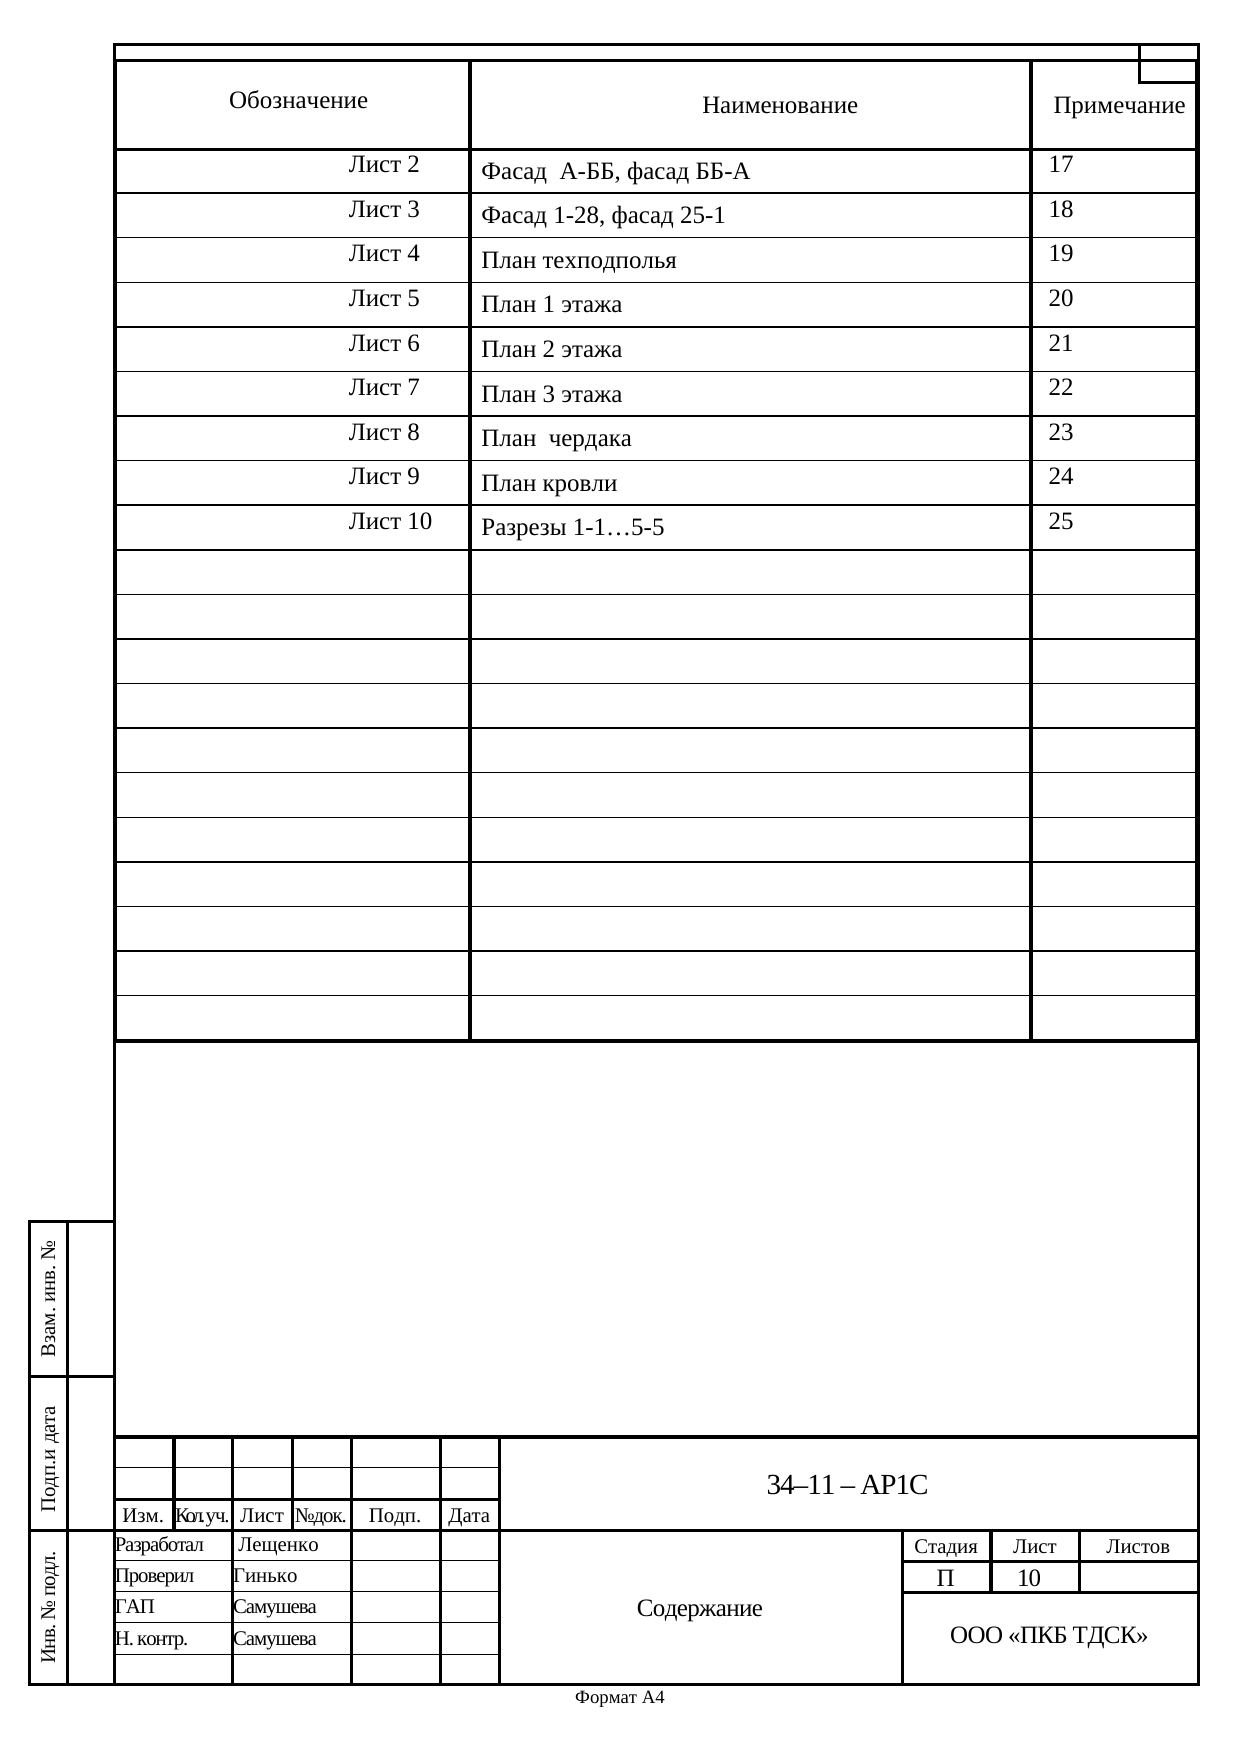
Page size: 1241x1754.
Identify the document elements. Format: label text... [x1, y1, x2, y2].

table_cell [117, 283, 468, 326]
table_cell [117, 194, 468, 237]
table_cell [1033, 907, 1195, 950]
table_cell [117, 684, 468, 727]
table_cell [117, 551, 468, 593]
table_cell [117, 952, 468, 995]
table_cell План 2 этажа [472, 328, 1029, 371]
table_cell [117, 417, 468, 460]
table_cell [1033, 996, 1195, 1039]
table_cell [472, 952, 1029, 995]
table_cell [117, 863, 468, 906]
table_cell План кровли [472, 461, 1029, 504]
table_cell [1033, 194, 1195, 237]
table_cell [117, 996, 468, 1039]
table_cell [472, 729, 1029, 772]
table_cell [1033, 417, 1195, 460]
table_cell [1033, 151, 1195, 192]
table_cell [472, 551, 1029, 593]
table_cell [472, 640, 1029, 683]
table_cell [472, 684, 1029, 727]
table_cell [117, 506, 468, 549]
table_cell [1033, 818, 1195, 861]
table_cell [117, 640, 468, 683]
table_cell [1033, 551, 1195, 593]
table_cell [1033, 372, 1195, 415]
table_cell [117, 818, 468, 861]
table_cell [1033, 283, 1195, 326]
table_cell План 3 этажа [472, 372, 1029, 415]
table_cell Фасад 1-28, фасад 25-1 [472, 194, 1029, 237]
table_cell [1033, 773, 1195, 816]
table_cell [472, 996, 1029, 1039]
table_cell [1033, 328, 1195, 371]
table_cell [117, 328, 468, 371]
table_cell [1033, 952, 1195, 995]
table_cell План техподполья [472, 238, 1029, 281]
table_cell [472, 773, 1029, 816]
table_cell [1033, 729, 1195, 772]
table_cell [117, 773, 468, 816]
table_cell [117, 238, 468, 281]
table_cell [117, 372, 468, 415]
table_cell [117, 907, 468, 950]
table_header Примечание [1033, 62, 1195, 148]
table_cell [1033, 595, 1195, 638]
table_cell Фасад А-ББ, фасад ББ-А [472, 151, 1029, 192]
table_cell [1033, 684, 1195, 727]
table_cell [1033, 863, 1195, 906]
table_cell [1033, 461, 1195, 504]
table_header Наименование [472, 62, 1029, 148]
table_cell [472, 907, 1029, 950]
table_cell [117, 729, 468, 772]
table_cell План чердака [472, 417, 1029, 460]
table_cell [117, 151, 468, 192]
table_cell Разрезы 1-1…5-5 [472, 506, 1029, 549]
table_cell [117, 461, 468, 504]
table_cell [1033, 506, 1195, 549]
table_cell [1033, 238, 1195, 281]
table_cell План 1 этажа [472, 283, 1029, 326]
table_cell [1033, 640, 1195, 683]
table_cell [117, 595, 468, 638]
table_cell [472, 595, 1029, 638]
table_cell [472, 818, 1029, 861]
table_header Содержание Обозначение [117, 62, 468, 148]
table_cell [472, 863, 1029, 906]
